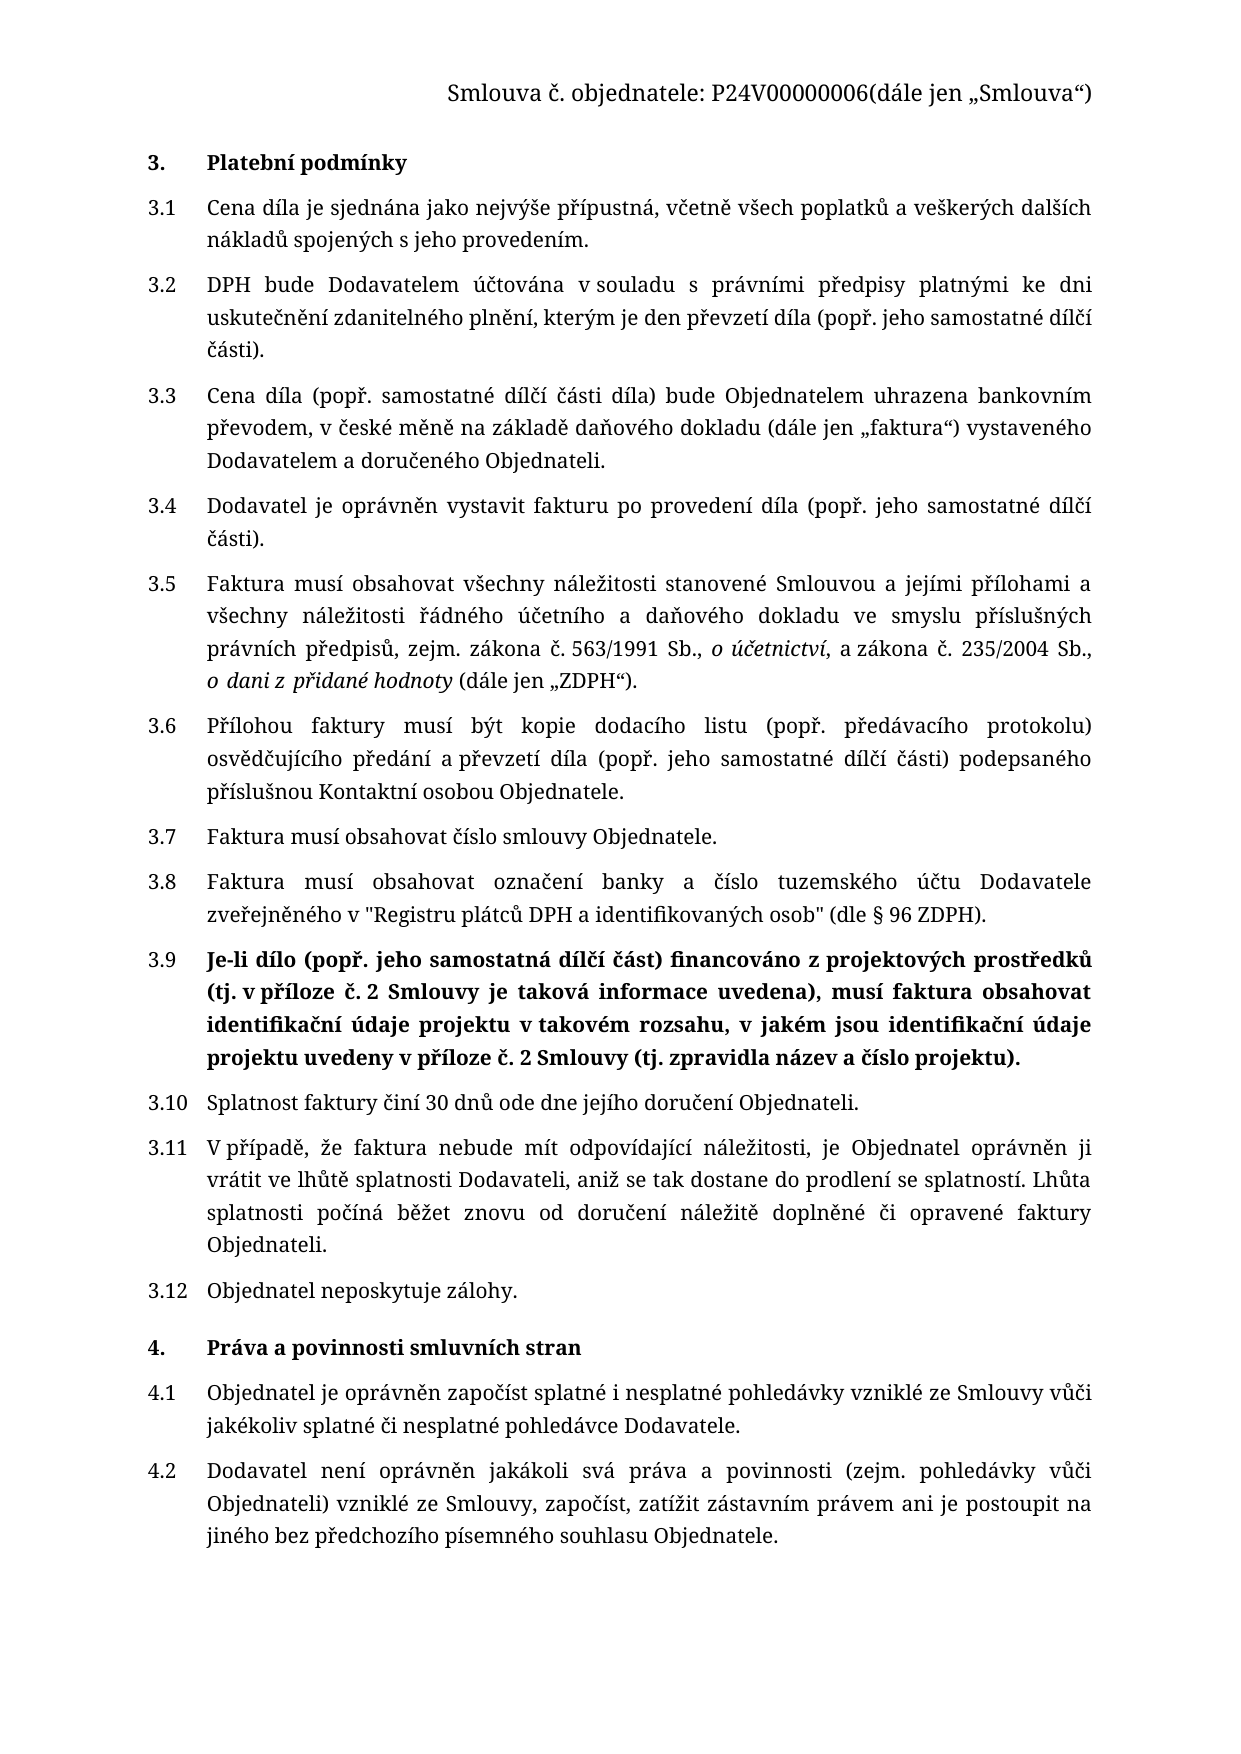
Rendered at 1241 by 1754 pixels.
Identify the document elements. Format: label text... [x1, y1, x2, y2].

list Splatnost faktury činí 30 dnů ode dne jejího doručení Objednateli. [148, 1088, 1093, 1116]
list Objednatel je oprávněn započíst splatné i nesplatné pohledávky vzniklé ze Smlouvy vůči jakékoliv splatné či nesplatné pohledávce Dodavatele. [148, 1378, 1093, 1439]
list Faktura musí obsahovat označení banky a číslo tuzemského účtu Dodavatele zveřejněného v "Registru plátců DPH a identifikovaných osob" (dle § 96 ZDPH). [148, 867, 1093, 928]
list V případě, že faktura nebude mít odpovídající náležitosti, je Objednatel oprávněn ji vrátit ve lhůtě splatnosti Dodavateli, aniž se tak dostane do prodlení se splatností. Lhůta splatnosti počíná běžet znovu od doručení náležitě doplněné či opravené faktury Objednateli. [148, 1133, 1093, 1259]
list Objednatel neposkytuje zálohy. [148, 1276, 1093, 1304]
list Dodavatel je oprávněn vystavit fakturu po provedení díla (popř. jeho samostatné dílčí části). [148, 491, 1093, 552]
list Je-li dílo (popř. jeho samostatná dílčí část) financováno z projektových prostředků (tj. v příloze č. 2 Smlouvy je taková informace uvedena), musí faktura obsahovat identifikační údaje projektu v takovém rozsahu, v jakém jsou identifikační údaje projektu uvedeny v příloze č. 2 Smlouvy (tj. zpravidla název a číslo projektu). [148, 945, 1093, 1071]
list Platební podmínky [148, 148, 1093, 176]
list Práva a povinnosti smluvních stran [148, 1333, 1093, 1362]
list Cena díla je sjednána jako nejvýše přípustná, včetně všech poplatků a veškerých dalších nákladů spojených s jeho provedením. [148, 193, 1093, 254]
list DPH bude Dodavatelem účtována v souladu s právními předpisy platnými ke dni uskutečnění zdanitelného plnění, kterým je den převzetí díla (popř. jeho samostatné dílčí části). [148, 270, 1093, 364]
list Faktura musí obsahovat číslo smlouvy Objednatele. [148, 822, 1093, 850]
list Přílohou faktury musí být kopie dodacího listu (popř. předávacího protokolu) osvědčujícího předání a převzetí díla (popř. jeho samostatné dílčí části) podepsaného příslušnou Kontaktní osobou Objednatele. [148, 712, 1093, 805]
list Dodavatel není oprávněn jakákoli svá práva a povinnosti (zejm. pohledávky vůči Objednateli) vzniklé ze Smlouvy, započíst, zatížit zástavním právem ani je postoupit na jiného bez předchozího písemného souhlasu Objednatele. [148, 1456, 1093, 1550]
list Cena díla (popř. samostatné dílčí části díla) bude Objednatelem uhrazena bankovním převodem, v české měně na základě daňového dokladu (dále jen „faktura“) vystaveného Dodavatelem a doručeného Objednateli. [148, 381, 1093, 474]
list Faktura musí obsahovat všechny náležitosti stanovené Smlouvou a jejími přílohami a všechny náležitosti řádného účetního a daňového dokladu ve smyslu příslušných právních předpisů, zejm. zákona č. 563/1991 Sb., o účetnictví, a zákona č. 235/2004 Sb., o dani z přidané hodnoty (dále jen „ZDPH“). [148, 569, 1093, 695]
